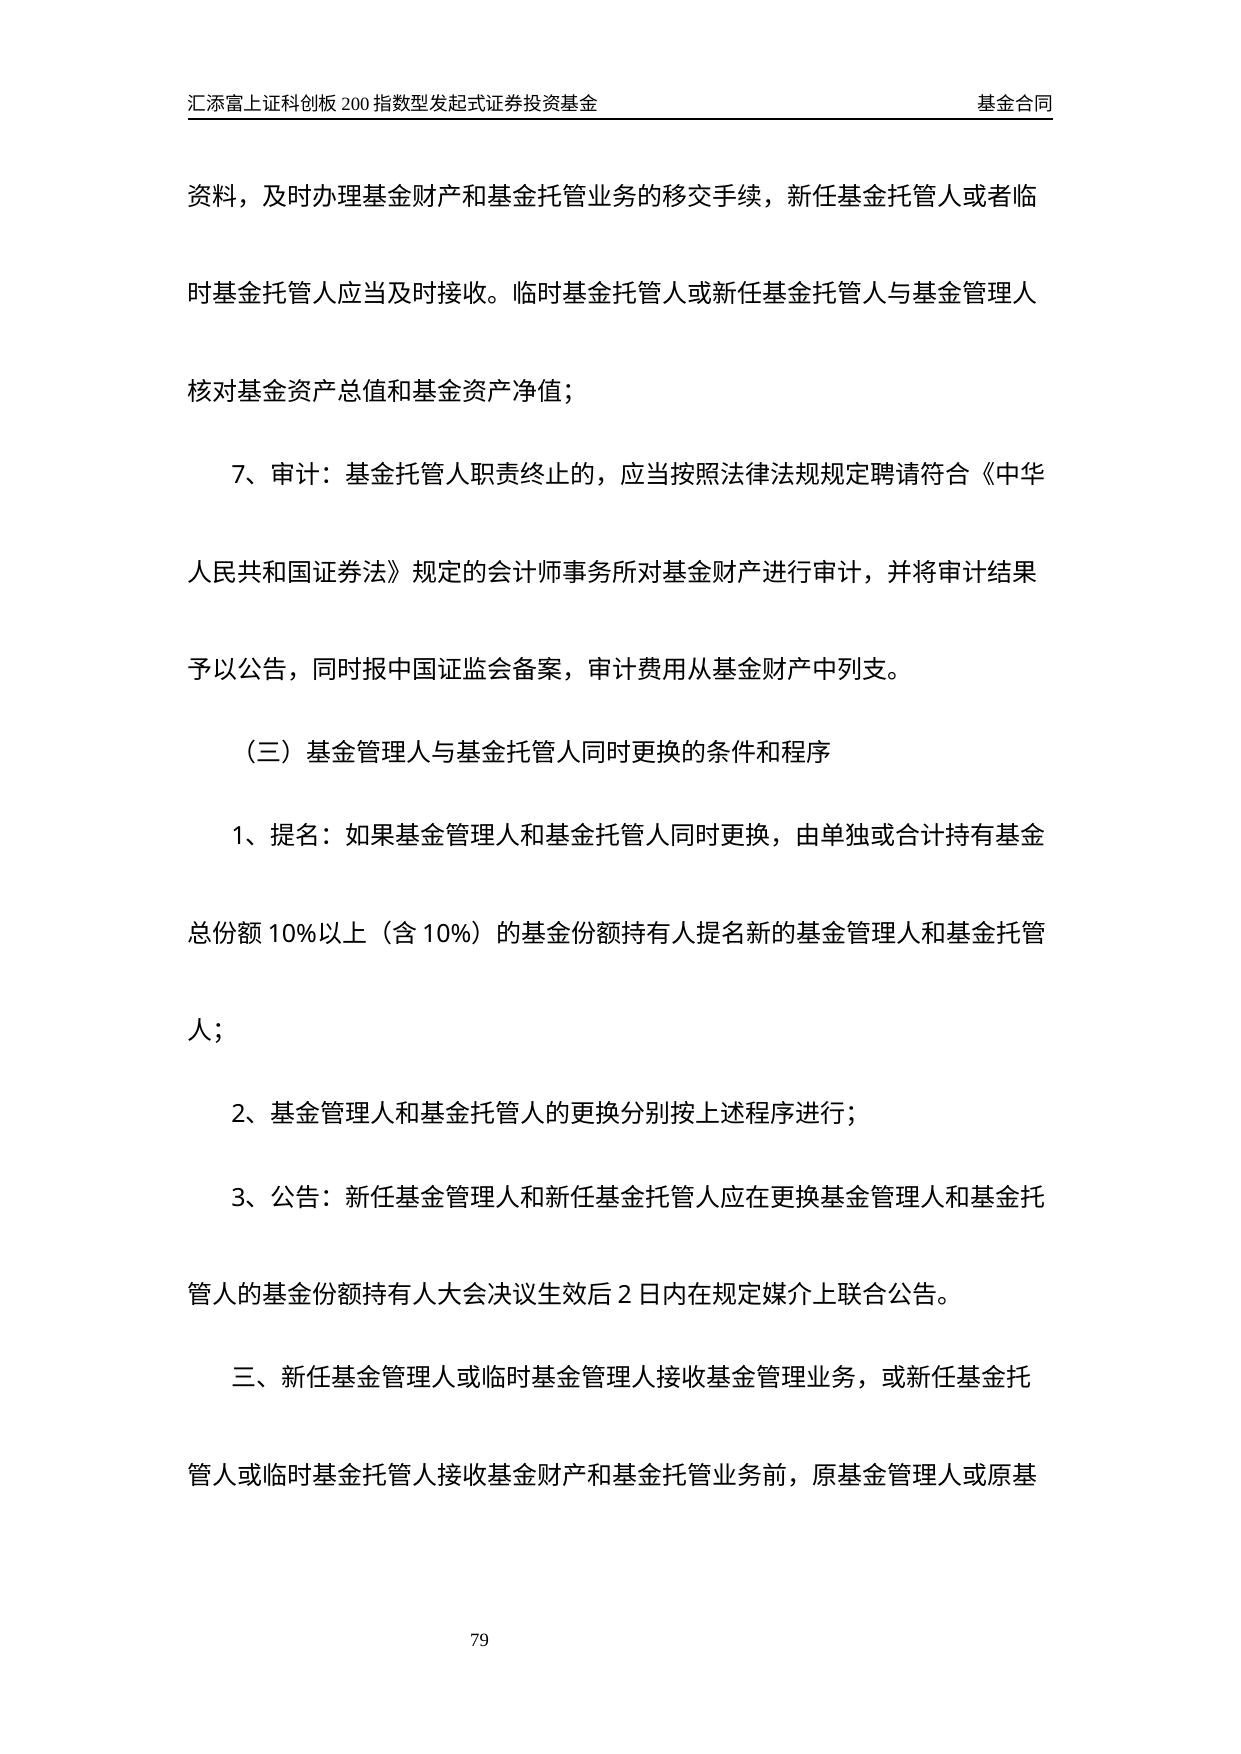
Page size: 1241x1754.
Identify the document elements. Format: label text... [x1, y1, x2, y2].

text 3、公告：新任基金管理人和新任基金托管人应在更换基金管理人和基金托管人的基金份额持有人大会决议生效后2日内在规定媒介上联合公告。 [187, 1163, 1053, 1325]
text 7、审计：基金托管人职责终止的，应当按照法律法规规定聘请符合《中华人民共和国证券法》规定的会计师事务所对基金财产进行审计，并将审计结果予以公告，同时报中国证监会备案，审计费用从基金财产中列支。 [187, 440, 1053, 700]
text 2、基金管理人和基金托管人的更换分别按上述程序进行； [187, 1079, 1053, 1144]
text （三）基金管理人与基金托管人同时更换的条件和程序 [187, 718, 1053, 783]
text 1、提名：如果基金管理人和基金托管人同时更换，由单独或合计持有基金总份额10%以上（含10%）的基金份额持有人提名新的基金管理人和基金托管人； [187, 801, 1053, 1061]
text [187, 1343, 1053, 1506]
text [187, 162, 1053, 422]
